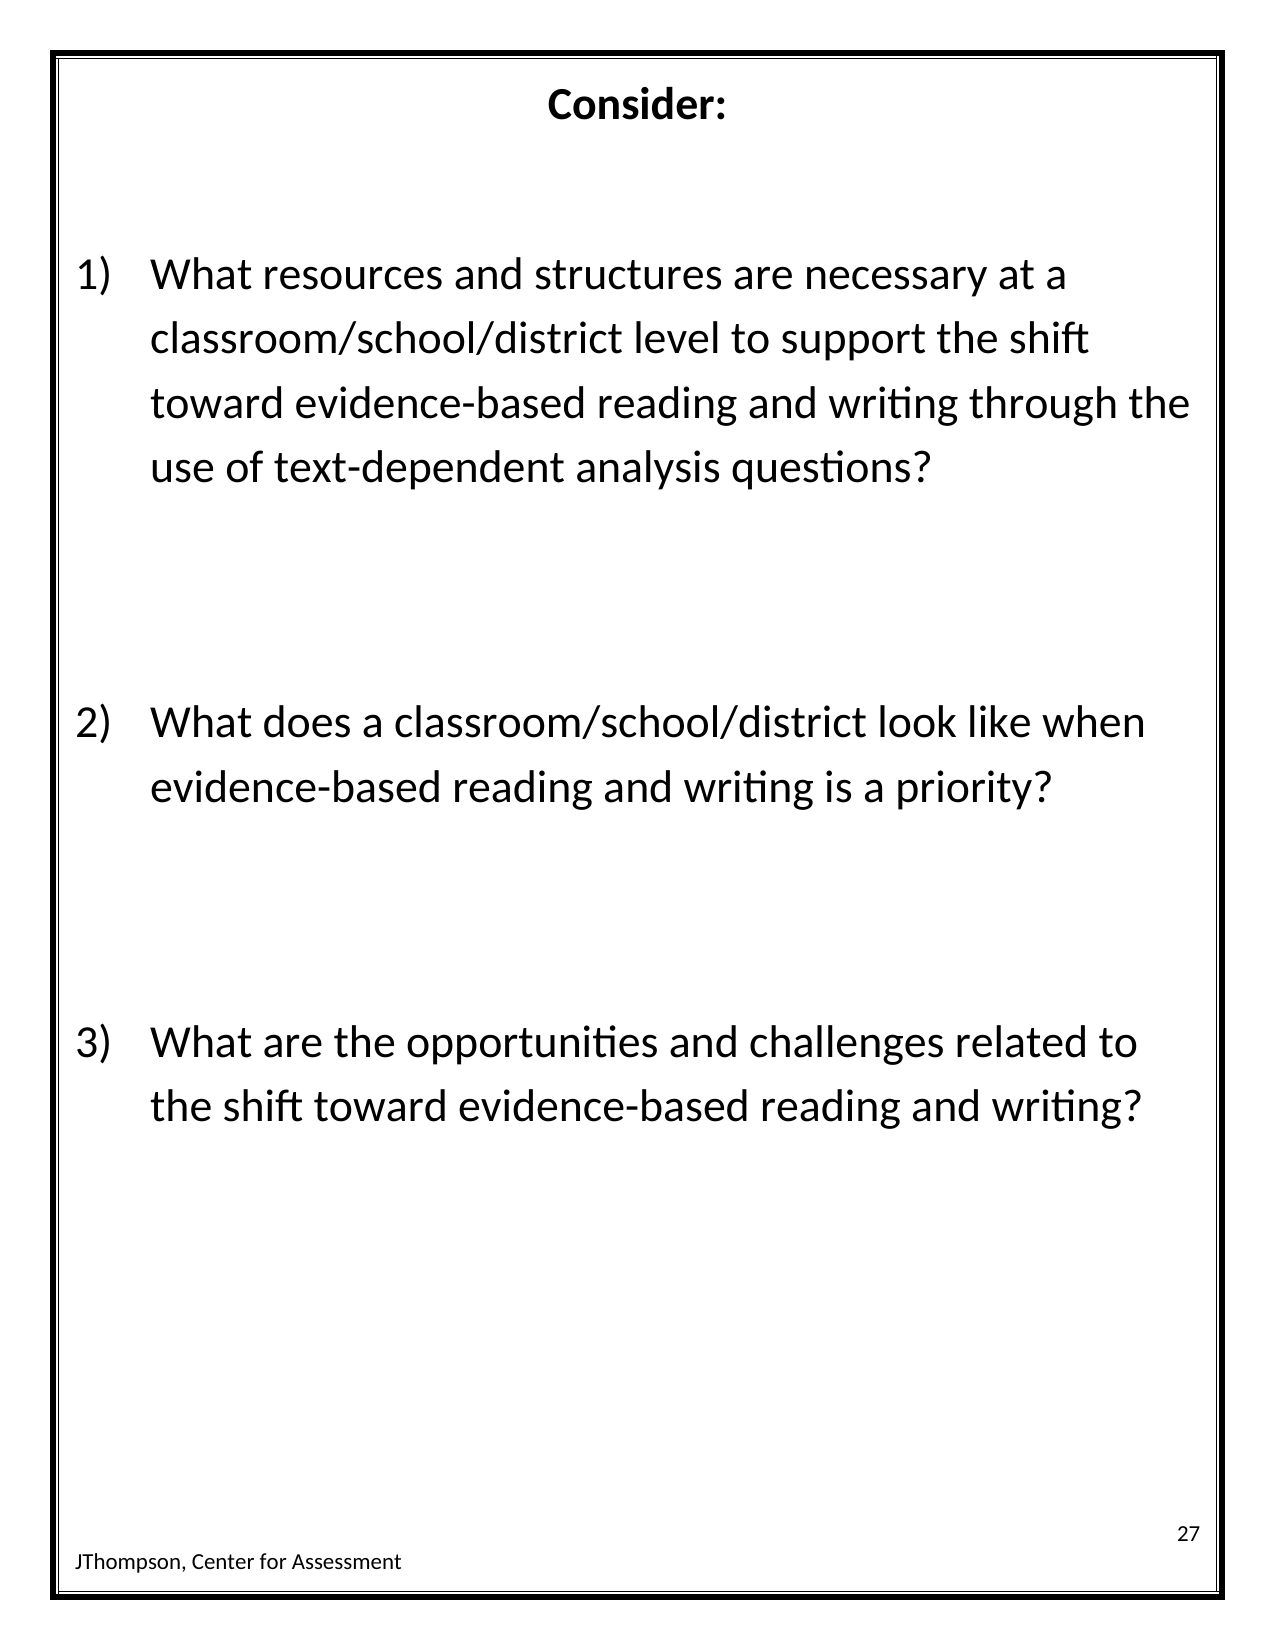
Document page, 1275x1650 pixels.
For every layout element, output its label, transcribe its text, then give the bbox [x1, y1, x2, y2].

list What does a classroom/school/district look like when evidence-based reading and writing is a priority? [75, 693, 1200, 813]
list What are the opportunities and challenges related to the shift toward evidence-based reading and writing? [75, 1013, 1200, 1133]
list What resources and structures are necessary at a classroom/school/district level to support the shift toward evidence-based reading and writing through the use of text-dependent analysis questions? [75, 245, 1200, 494]
text Consider: [75, 75, 1200, 131]
